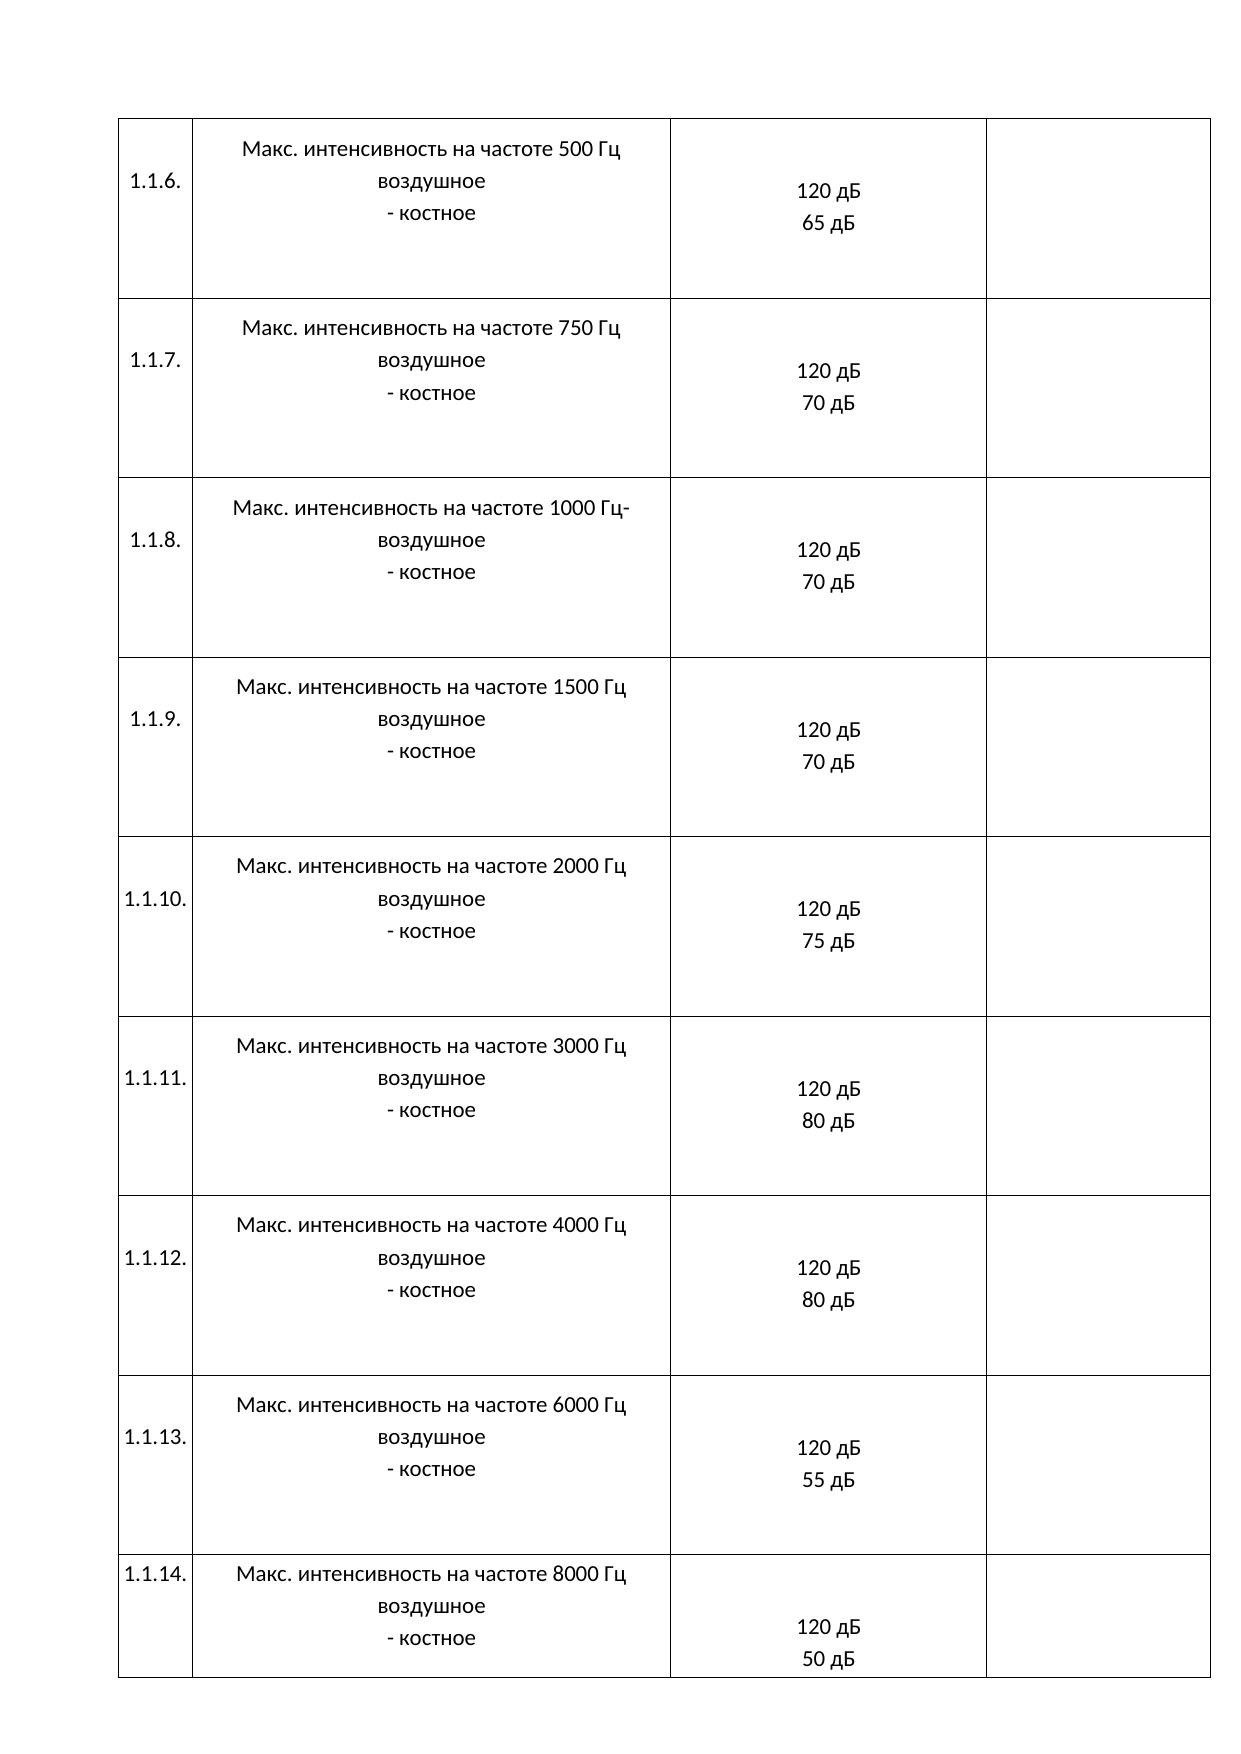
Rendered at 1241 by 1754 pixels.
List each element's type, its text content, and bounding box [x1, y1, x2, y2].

table_cell [987, 1196, 1210, 1374]
table_cell 1.1.9. [119, 658, 192, 836]
table_cell [987, 658, 1210, 836]
table_cell Макс. интенсивность на частоте 1000 Гц- воздушное - костное [193, 478, 670, 657]
table_cell 120 дБ 70 дБ [671, 299, 986, 477]
table_cell [987, 119, 1210, 298]
table_cell [987, 1017, 1210, 1195]
table_cell Макс. интенсивность на частоте 750 Гц воздушное - костное [193, 299, 670, 477]
table_cell [987, 1376, 1210, 1554]
table_cell 1.1.13. [119, 1376, 192, 1554]
table_cell 120 дБ 65 дБ [671, 119, 986, 298]
table_cell 1.1.11. [119, 1017, 192, 1195]
table_cell 120 дБ 70 дБ [671, 478, 986, 657]
table_cell Макс. интенсивность на частоте 1500 Гц воздушное - костное [193, 658, 670, 836]
table_cell 1.1.10. [119, 837, 192, 1016]
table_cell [193, 1555, 670, 1677]
table_cell Макс. интенсивность на частоте 500 Гц воздушное - костное [193, 119, 670, 298]
table_cell 120 дБ 55 дБ [671, 1376, 986, 1554]
table_cell 120 дБ 80 дБ [671, 1196, 986, 1374]
table_cell [987, 1555, 1210, 1677]
table_cell Макс. интенсивность на частоте 6000 Гц воздушное - костное [193, 1376, 670, 1554]
table_cell [987, 837, 1210, 1016]
table_cell 1.1.14. [119, 1555, 192, 1677]
table_cell Макс. интенсивность на частоте 3000 Гц воздушное - костное [193, 1017, 670, 1195]
table_cell 1.1.6. [119, 119, 192, 298]
table_cell 1.1.8. [119, 478, 192, 657]
table_cell 120 дБ 75 дБ [671, 837, 986, 1016]
table_cell 1.1.12. [119, 1196, 192, 1374]
table_cell 120 дБ 80 дБ [671, 1017, 986, 1195]
table_cell Макс. интенсивность на частоте 4000 Гц воздушное - костное [193, 1196, 670, 1374]
table_cell [987, 478, 1210, 657]
table_cell Макс. интенсивность на частоте 2000 Гц воздушное - костное [193, 837, 670, 1016]
table_cell [987, 299, 1210, 477]
table_cell 120 дБ 50 дБ [671, 1555, 986, 1677]
table_cell 1.1.7. [119, 299, 192, 477]
table_cell 120 дБ 70 дБ [671, 658, 986, 836]
